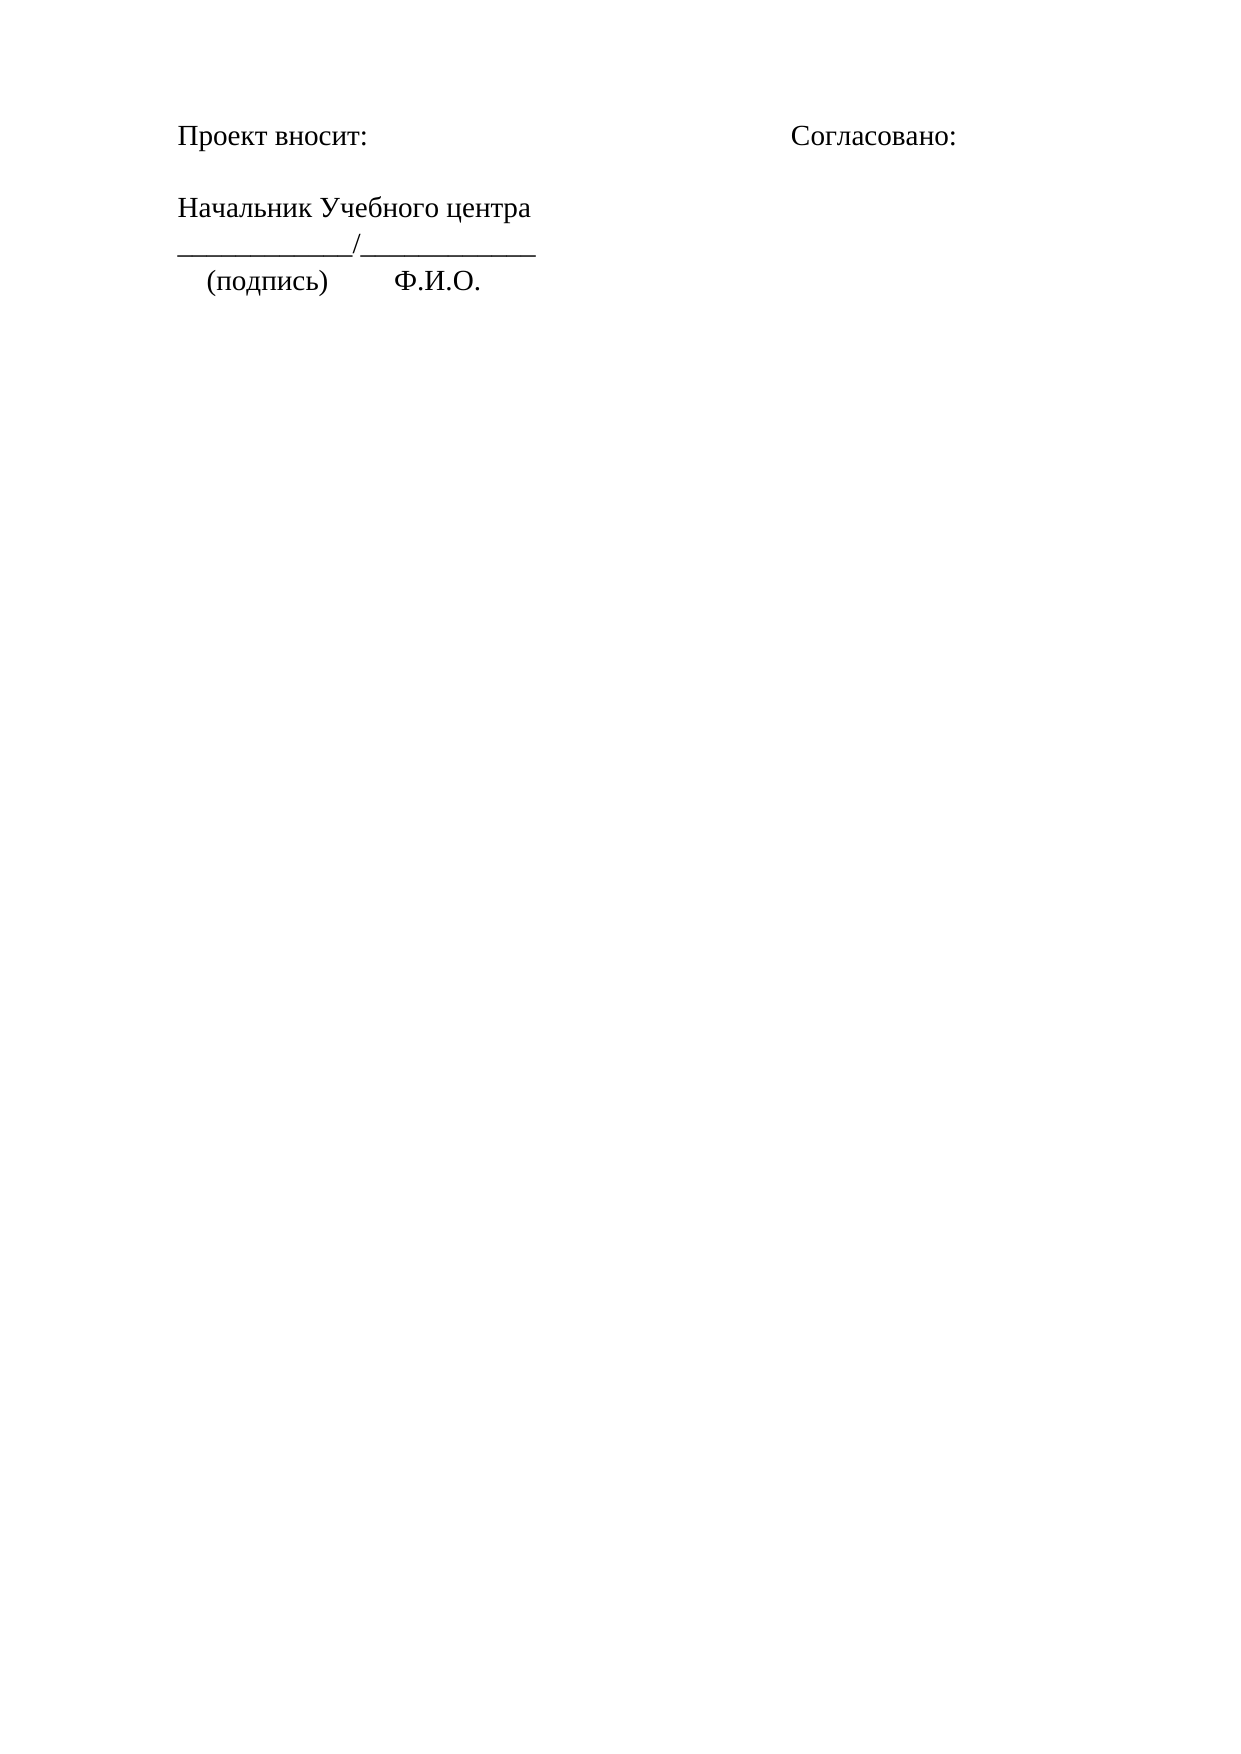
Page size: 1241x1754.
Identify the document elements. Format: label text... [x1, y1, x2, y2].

text Начальник Учебного центра [177, 190, 1152, 224]
text (подпись) Ф.И.О. [177, 263, 1152, 296]
text Проект вносит: Согласовано: [177, 118, 1152, 152]
text ____________/____________ [177, 227, 1152, 260]
